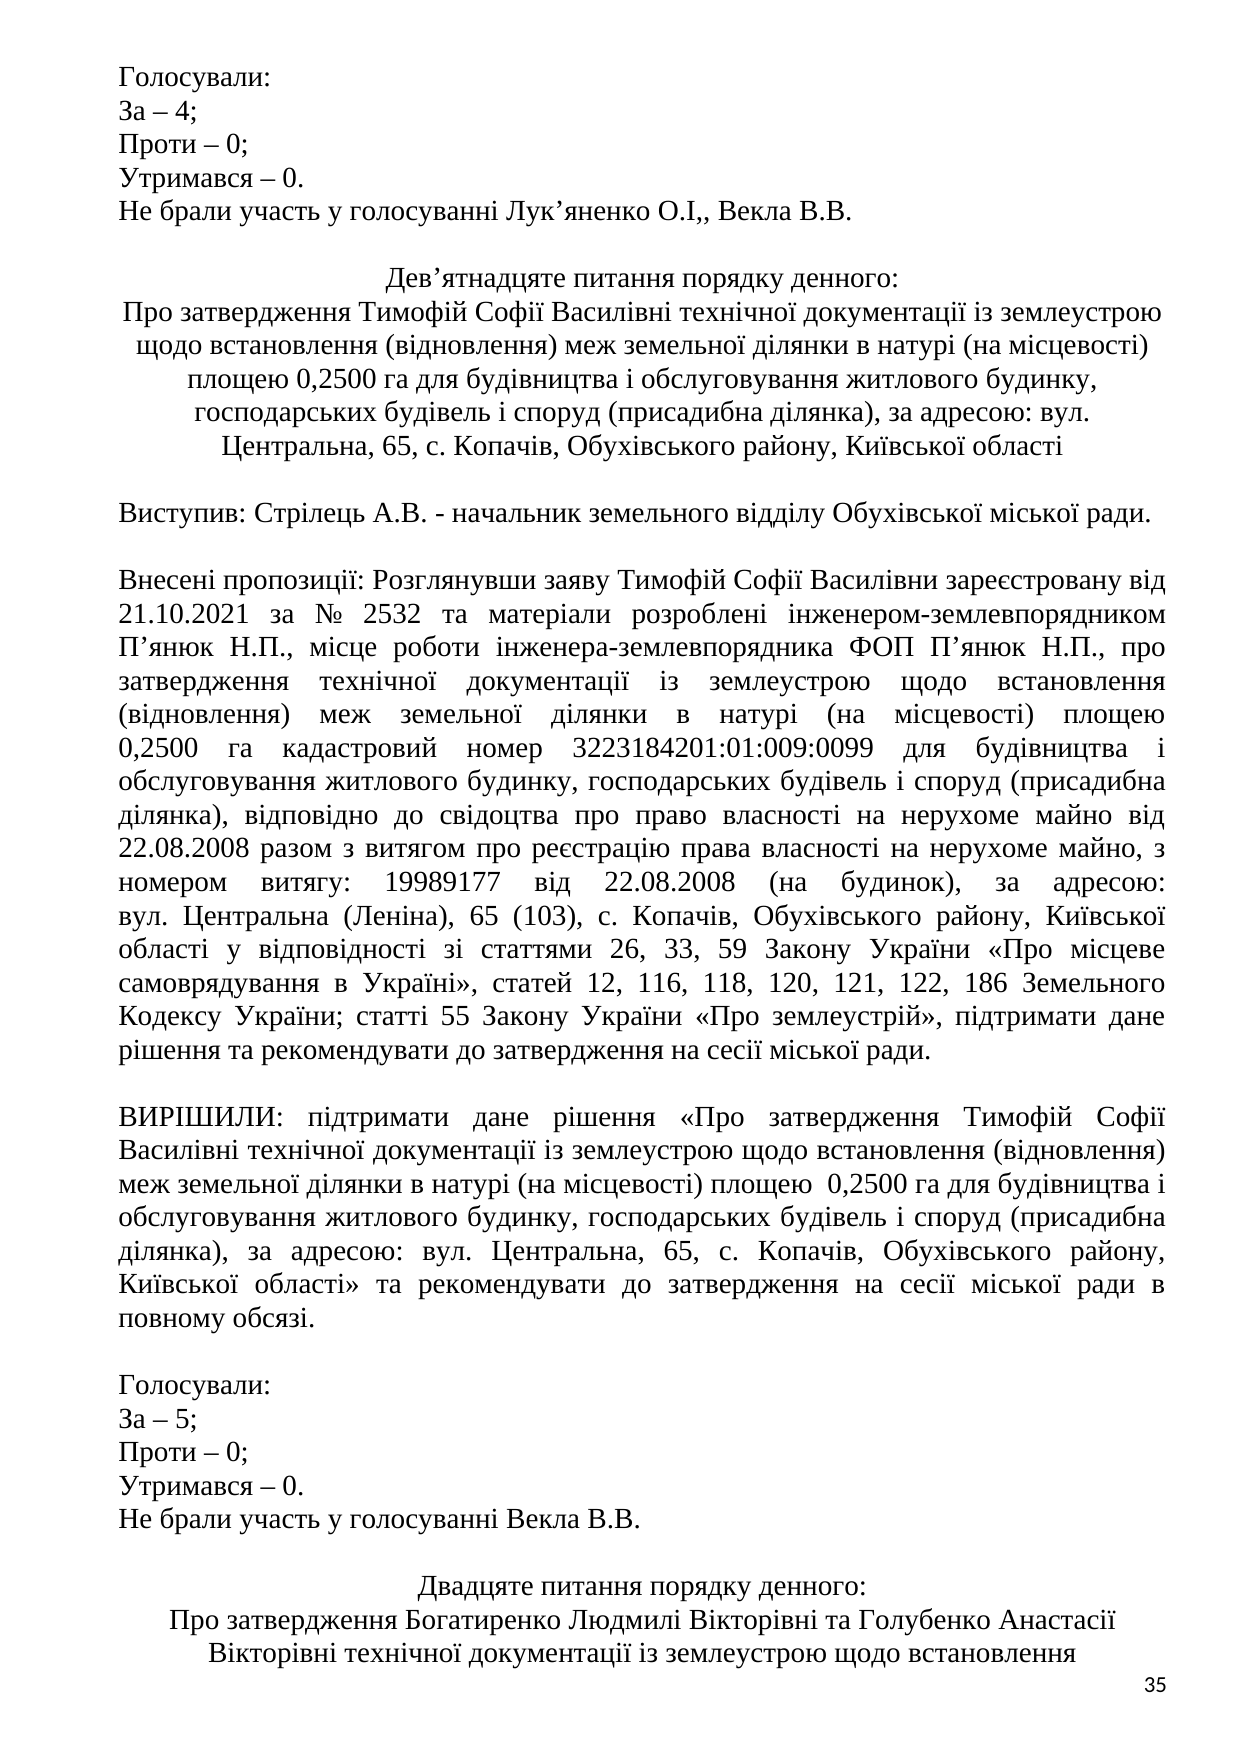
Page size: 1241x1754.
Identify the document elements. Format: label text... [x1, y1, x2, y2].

text За – 5; [118, 1401, 1167, 1434]
text Утримався – 0. [118, 1468, 1167, 1501]
text Голосували: [118, 1367, 1167, 1401]
text Виступив: Стрілець А.В. - начальник земельного відділу Обухівської міської ради. [118, 495, 1167, 529]
text Утримався – 0. [118, 160, 1167, 193]
text Не брали участь у голосуванні Лук’яненко О.І,, Векла В.В. [118, 193, 1167, 227]
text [118, 1602, 1167, 1669]
text Про затвердження Тимофій Софії Василівні технічної документації із землеустрою щодо встановлення (відновлення) меж земельної ділянки в натурі (на місцевості) площею 0,2500 га для будівництва і обслуговування житлового будинку, господарських будівель і споруд (присадибна ділянка), за адресою: вул. Центральна, 65, с. Копачів, Обухівського району, Київської області [118, 294, 1167, 462]
text ВИРІШИЛИ: підтримати дане рішення «Про затвердження Тимофій Софії Василівні технічної документації із землеустрою щодо встановлення (відновлення) меж земельної ділянки в натурі (на місцевості) площею 0,2500 га для будівництва і обслуговування житлового будинку, господарських будівель і споруд (присадибна ділянка), за адресою: вул. Центральна, 65, с. Копачів, Обухівського району, Київської області» та рекомендувати до затвердження на сесії міської ради в повному обсязі. [118, 1099, 1167, 1334]
text Не брали участь у голосуванні Векла В.В. [118, 1501, 1167, 1535]
text Проти – 0; [118, 126, 1167, 160]
text Двадцяте питання порядку денного: [118, 1568, 1167, 1602]
list Внесені пропозиції: Розглянувши заяву Тимофій Софії Василівни зареєстровану від 21.10.2021 за № 2532 та матеріали розроблені інженером-землевпорядником П’янюк Н.П., місце роботи інженера-землевпорядника ФОП П’янюк Н.П., про затвердження технічної документації із землеустрою щодо встановлення (відновлення) меж земельної ділянки в натурі (на місцевості) площею 0,2500 га кадастровий номер 3223184201:01:009:0099 для будівництва і обслуговування житлового будинку, господарських будівель і споруд (присадибна ділянка), відповідно до свідоцтва про право власності на нерухоме майно від 22.08.2008 разом з витягом про реєстрацію права власності на нерухоме майно, з номером витягу: 19989177 від 22.08.2008 (на будинок), за адресою: вул. Центральна (Леніна), 65 (103), с. Копачів, Обухівського району, Київської області у відповідності зі статтями 26, 33, 59 Закону України «Про місцеве самоврядування в Україні», статей 12, 116, 118, 120, 121, 122, 186 Земельного Кодексу України; статті 55 Закону України «Про землеустрій», підтримати дане рішення та рекомендувати до затвердження на сесії міської ради. [118, 562, 1167, 1065]
text За – 4; [118, 93, 1167, 126]
text Дев’ятнадцяте питання порядку денного: [118, 260, 1167, 294]
text Голосували: [118, 59, 1167, 93]
text Проти – 0; [118, 1434, 1167, 1468]
